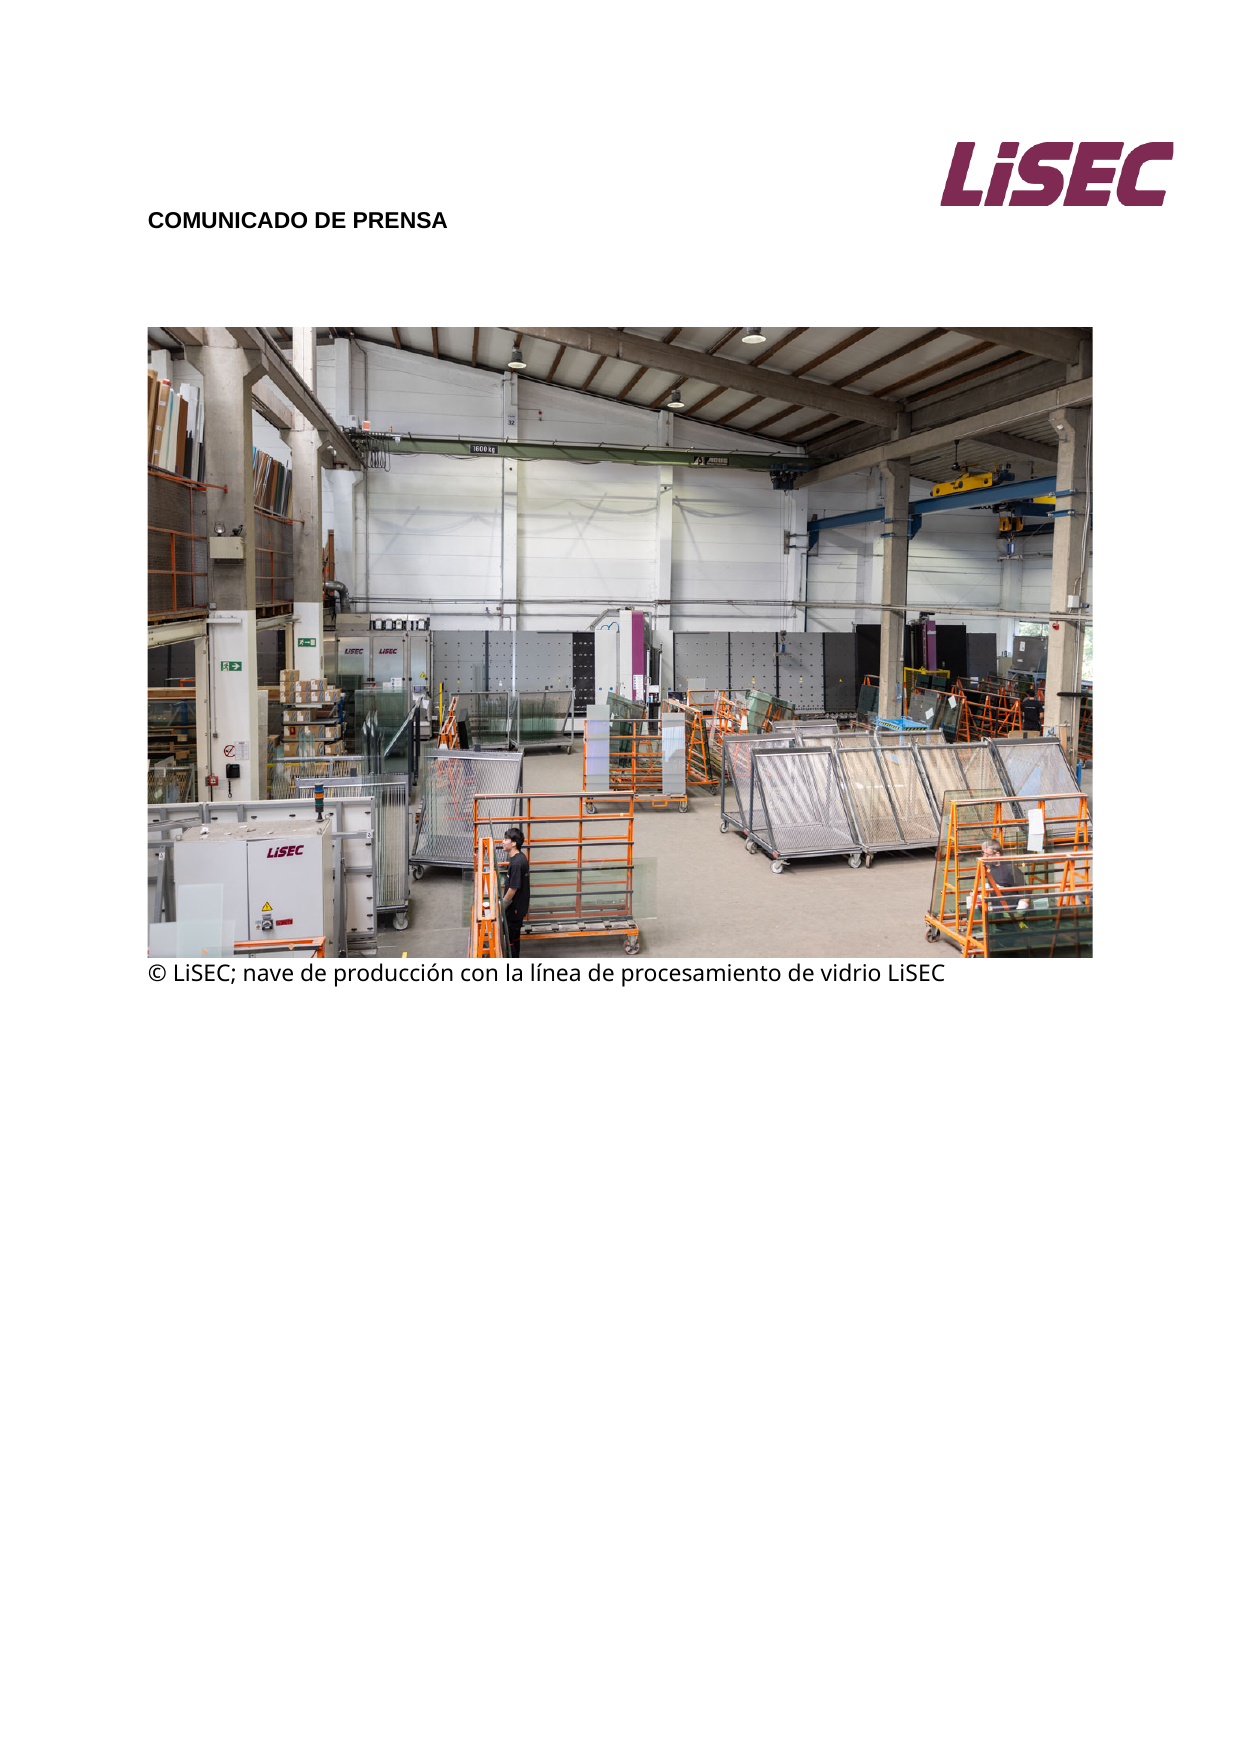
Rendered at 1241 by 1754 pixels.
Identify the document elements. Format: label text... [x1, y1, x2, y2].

picture [147, 327, 1093, 958]
picture [939, 142, 1173, 205]
text © LiSEC; nave de producción con la línea de procesamiento de vidrio LiSEC [148, 958, 1093, 989]
